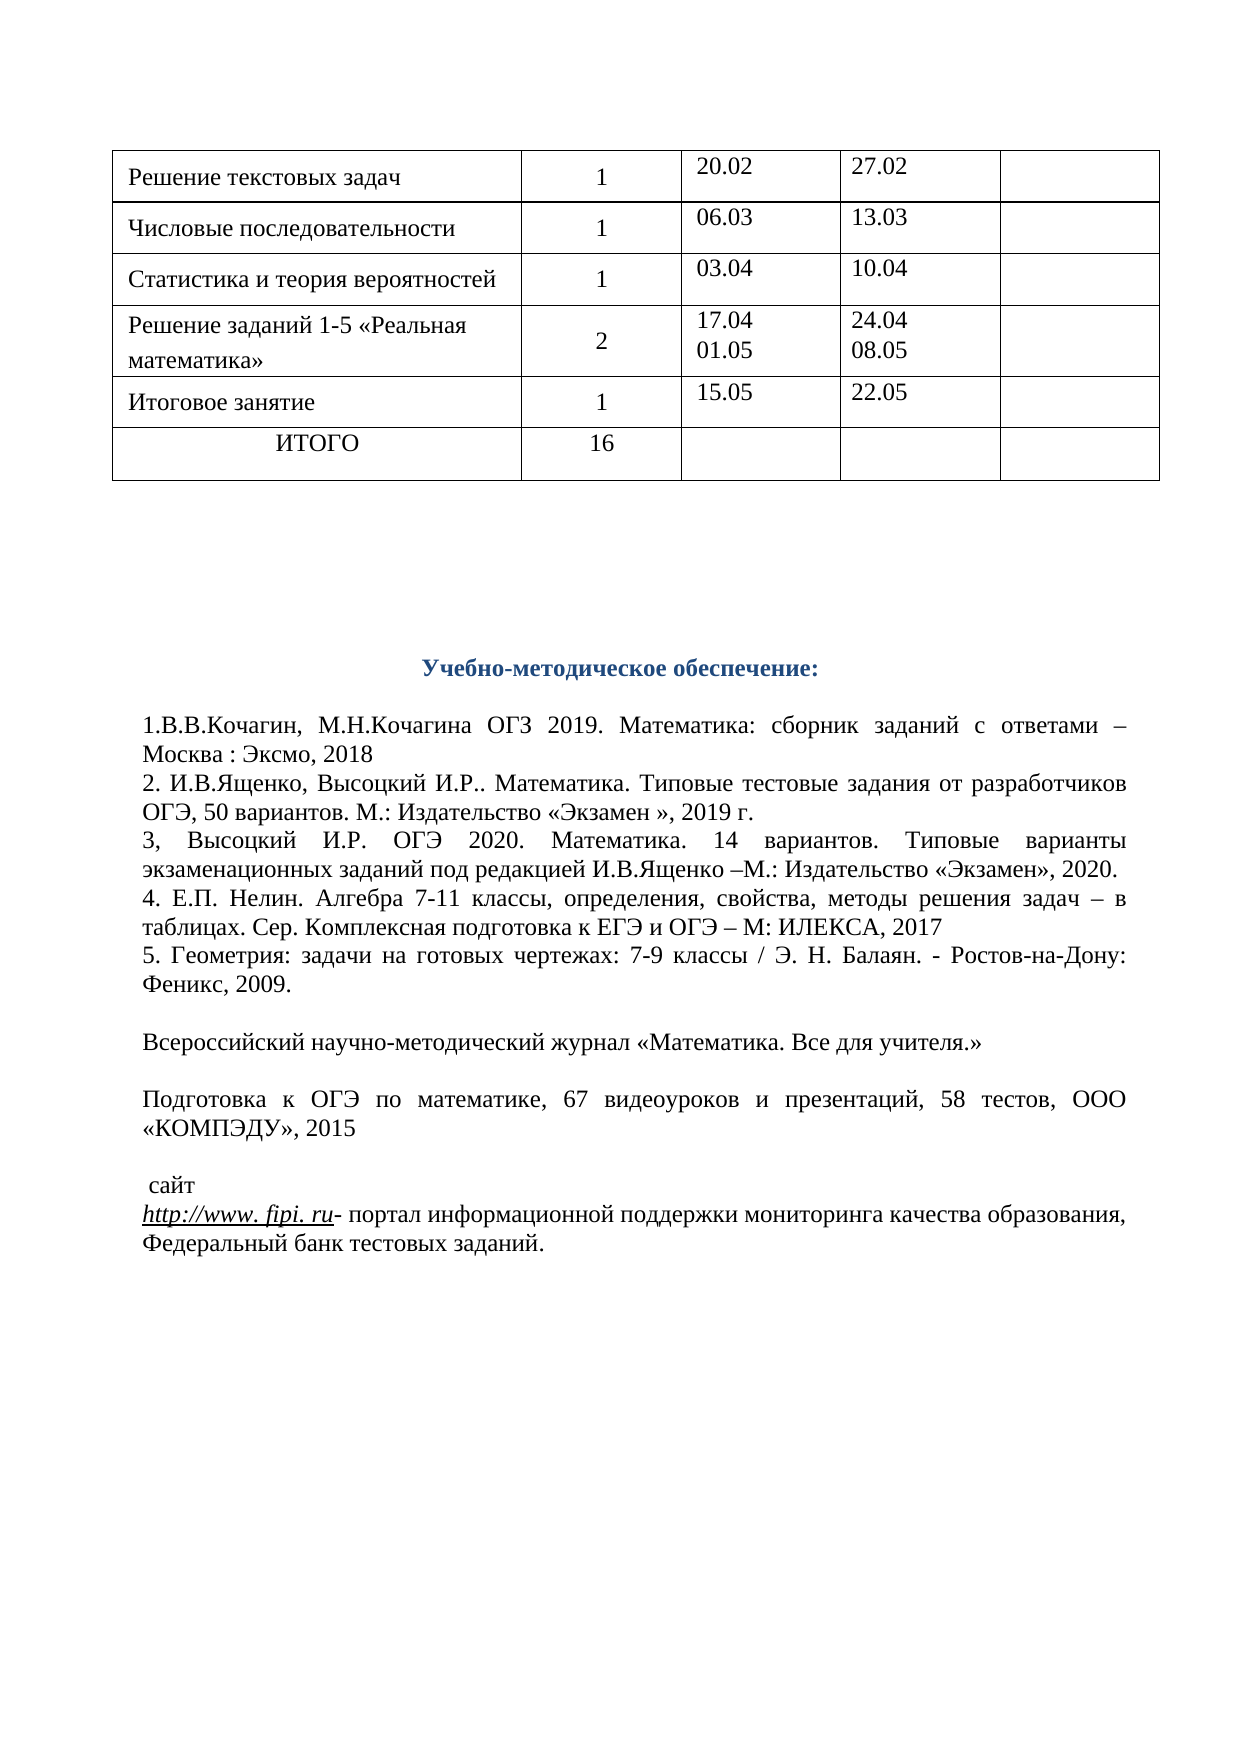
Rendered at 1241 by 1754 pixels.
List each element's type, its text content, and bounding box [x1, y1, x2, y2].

table_cell 13.03 [841, 203, 1000, 252]
table_cell 16 [522, 428, 681, 479]
table_cell Статистика и теория вероятностей [113, 254, 521, 304]
table_cell 06.03 [682, 203, 840, 252]
text Подготовка к ОГЭ по математике, 67 видеоуроков и презентаций, 58 тестов, ООО «КОМПЭДУ», 2015 [142, 1084, 1128, 1142]
table_cell [1001, 203, 1159, 252]
table_cell 20.02 [682, 151, 840, 201]
text Учебно-методическое обеспечение: [112, 653, 1128, 682]
text http://www. fipi. ru- портал информационной поддержки мониторинга качества образования, Федеральный банк тестовых заданий. [142, 1199, 1128, 1257]
text 5. Геометрия: задачи на готовых чертежах: 7-9 классы / Э. Н. Балаян. - Ростов-на-Дону: Феникс, 2009. [142, 941, 1128, 998]
text 1.В.В.Кочагин, М.Н.Кочагина ОГЗ 2019. Математика: сборник заданий с ответами – Москва : Эксмо, 2018 [142, 711, 1128, 768]
table_cell 17.04 01.05 [682, 306, 840, 376]
table_cell 15.05 [682, 377, 840, 427]
table_cell 22.05 [841, 377, 1000, 427]
table_cell [682, 428, 840, 479]
table_cell 27.02 [841, 151, 1000, 201]
table_cell 2 [522, 306, 681, 376]
table_cell 10.04 [841, 254, 1000, 304]
table_cell [1001, 306, 1159, 376]
table_cell 1 [522, 151, 681, 201]
text 3, Высоцкий И.Р. ОГЭ 2020. Математика. 14 вариантов. Типовые варианты экзаменационных заданий под редакцией И.В.Ященко –М.: Издательство «Экзамен», 2020. [142, 826, 1128, 883]
table_cell Решение заданий 1-5 «Реальная математика» [113, 306, 521, 376]
table_cell Числовые последовательности [113, 203, 521, 252]
text 4. Е.П. Нелин. Алгебра 7-11 классы, определения, свойства, методы решения задач – в таблицах. Сер. Комплексная подготовка к ЕГЭ и ОГЭ – М: ИЛЕКСА, 2017 [142, 883, 1128, 941]
text Всероссийский научно-методический журнал «Математика. Все для учителя.» [142, 1027, 1128, 1056]
table_cell Решение текстовых задач [113, 151, 521, 201]
table_cell 1 [522, 377, 681, 427]
table_cell [1001, 377, 1159, 427]
table_cell [1001, 151, 1159, 201]
table_cell [1001, 428, 1159, 479]
table_cell ИТОГО [113, 428, 521, 479]
table_cell 24.04 08.05 [841, 306, 1000, 376]
text 2. И.В.Ященко, Высоцкий И.Р.. Математика. Типовые тестовые задания от разработчиков ОГЭ, 50 вариантов. М.: Издательство «Экзамен », 2019 г. [142, 768, 1128, 826]
table_cell Итоговое занятие [113, 377, 521, 427]
table_cell 1 [522, 254, 681, 304]
table_cell [841, 428, 1000, 479]
table_cell [1001, 254, 1159, 304]
table_cell 1 [522, 203, 681, 252]
text сайт [142, 1171, 1128, 1199]
table_cell 03.04 [682, 254, 840, 304]
